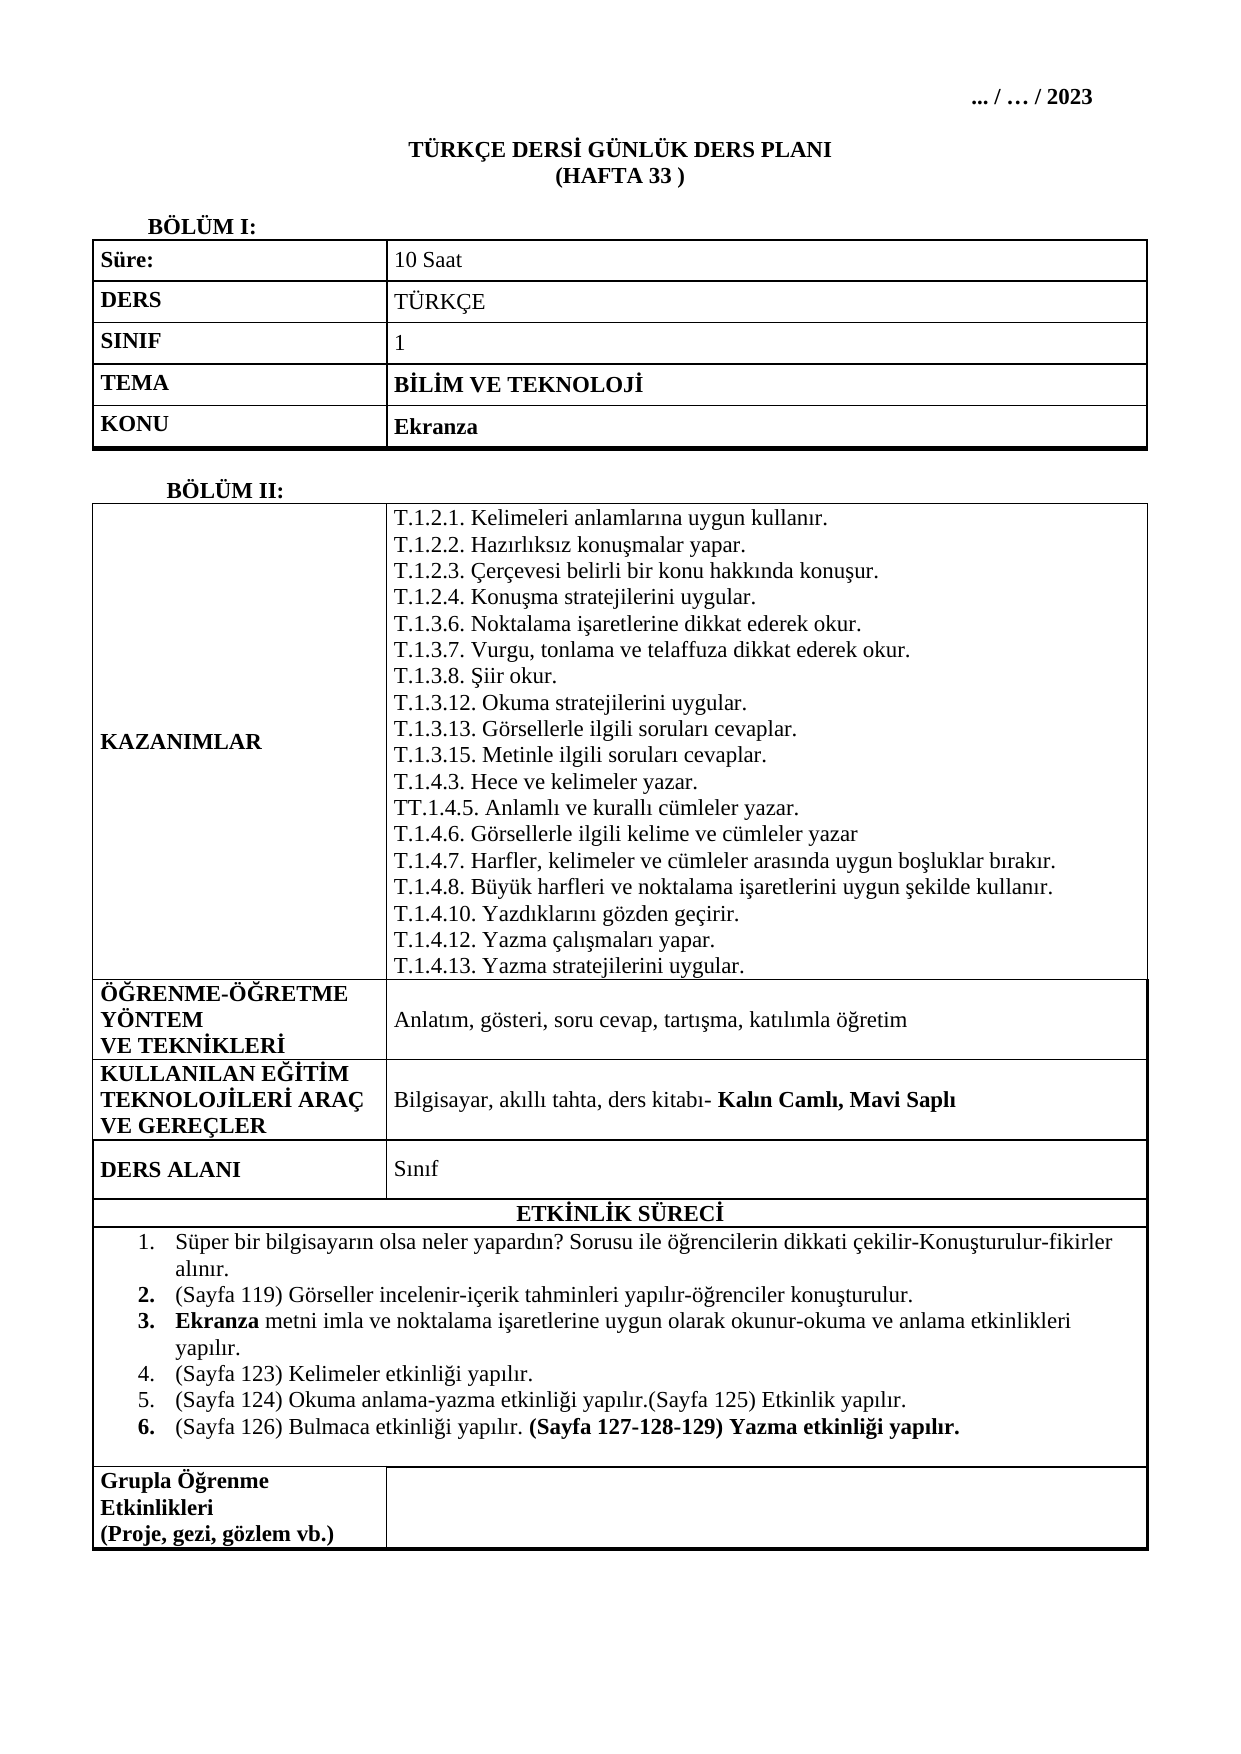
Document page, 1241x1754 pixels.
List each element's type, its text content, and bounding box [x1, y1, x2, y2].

table_cell ÖĞRENME-ÖĞRETME YÖNTEM VE TEKNİKLERİ [93, 980, 386, 1059]
table_cell DERS [94, 282, 386, 322]
table_header KAZANIMLAR [93, 504, 386, 979]
table_cell TEMA [94, 365, 386, 404]
table_cell Anlatım, gösteri, soru cevap, tartışma, katılımla öğretim [387, 980, 1146, 1059]
table_cell Grupla Öğrenme Etkinlikleri (Proje, gezi, gözlem vb.) [94, 1467, 386, 1547]
table_cell ETKİNLİK SÜRECİ [94, 1200, 1146, 1226]
table_cell Bilgisayar, akıllı tahta, ders kitabı- Kalın Camlı, Mavi Saplı [387, 1060, 1146, 1139]
table_cell TÜRKÇE [388, 282, 1146, 322]
table_cell DERS ALANI [94, 1141, 386, 1198]
table_cell KONU [94, 406, 386, 446]
table_cell Ekranza [388, 406, 1146, 446]
text BÖLÜM I: [148, 213, 1093, 239]
text (HAFTA 33 ) [148, 162, 1093, 189]
text ... / … / 2023 [148, 83, 1093, 109]
table_header T.1.2.1. Kelimeleri anlamlarına uygun kullanır. T.1.2.2. Hazırlıksız konuşmalar yapar. T.1.2.3. Çerçevesi belirli bir konu hakkında konuşur. T.1.2.4. Konuşma stratejilerini uygular. T.1.3.6. Noktalama işaretlerine dikkat ederek okur. T.1.3.7. Vurgu, tonlama ve telaffuza dikkat ederek okur. T.1.3.8. Şiir okur. T.1.3.12. Okuma stratejilerini uygular. T.1.3.13. Görsellerle ilgili soruları cevaplar. T.1.3.15. Metinle ilgili soruları cevaplar. T.1.4.3. Hece ve kelimeler yazar. TT.1.4.5. Anlamlı ve kurallı cümleler yazar. T.1.4.6. Görsellerle ilgili kelime ve cümleler yazar T.1.4.7. Harfler, kelimeler ve cümleler arasında uygun boşluklar bırakır. T.1.4.8. Büyük harfleri ve noktalama işaretlerini uygun şekilde kullanır. T.1.4.10. Yazdıklarını gözden geçirir. T.1.4.12. Yazma çalışmaları yapar. T.1.4.13. Yazma stratejilerini uygular. [387, 504, 1147, 979]
table_cell 1 [388, 323, 1146, 363]
table_header Süre: [94, 241, 386, 280]
text BÖLÜM II: [148, 477, 1093, 503]
table_cell SINIF [94, 323, 386, 363]
table_cell KULLANILAN EĞİTİM TEKNOLOJİLERİ ARAÇ VE GEREÇLER [93, 1060, 386, 1139]
table_cell Sınıf [387, 1141, 1146, 1198]
table_header 10 Saat [388, 241, 1146, 280]
table_cell BİLİM VE TEKNOLOJİ [388, 365, 1146, 404]
text TÜRKÇE DERSİ GÜNLÜK DERS PLANI [148, 136, 1093, 162]
table_cell [387, 1468, 1146, 1547]
table_cell Süper bir bilgisayarın olsa neler yapardın? Sorusu ile öğrencilerin dikkati çekilir-Konuşturulur-fikirler alınır. (Sayfa 119) Görseller incelenir-içerik tahminleri yapılır-öğrenciler konuşturulur. Ekranza metni imla ve noktalama işaretlerine uygun olarak okunur-okuma ve anlama etkinlikleri yapılır. (Sayfa 123) Kelimeler etkinliği yapılır. (Sayfa 124) Okuma anlama-yazma etkinliği yapılır.(Sayfa 125) Etkinlik yapılır. (Sayfa 126) Bulmaca etkinliği yapılır. (Sayfa 127-128-129) Yazma etkinliği yapılır. [94, 1228, 1146, 1466]
